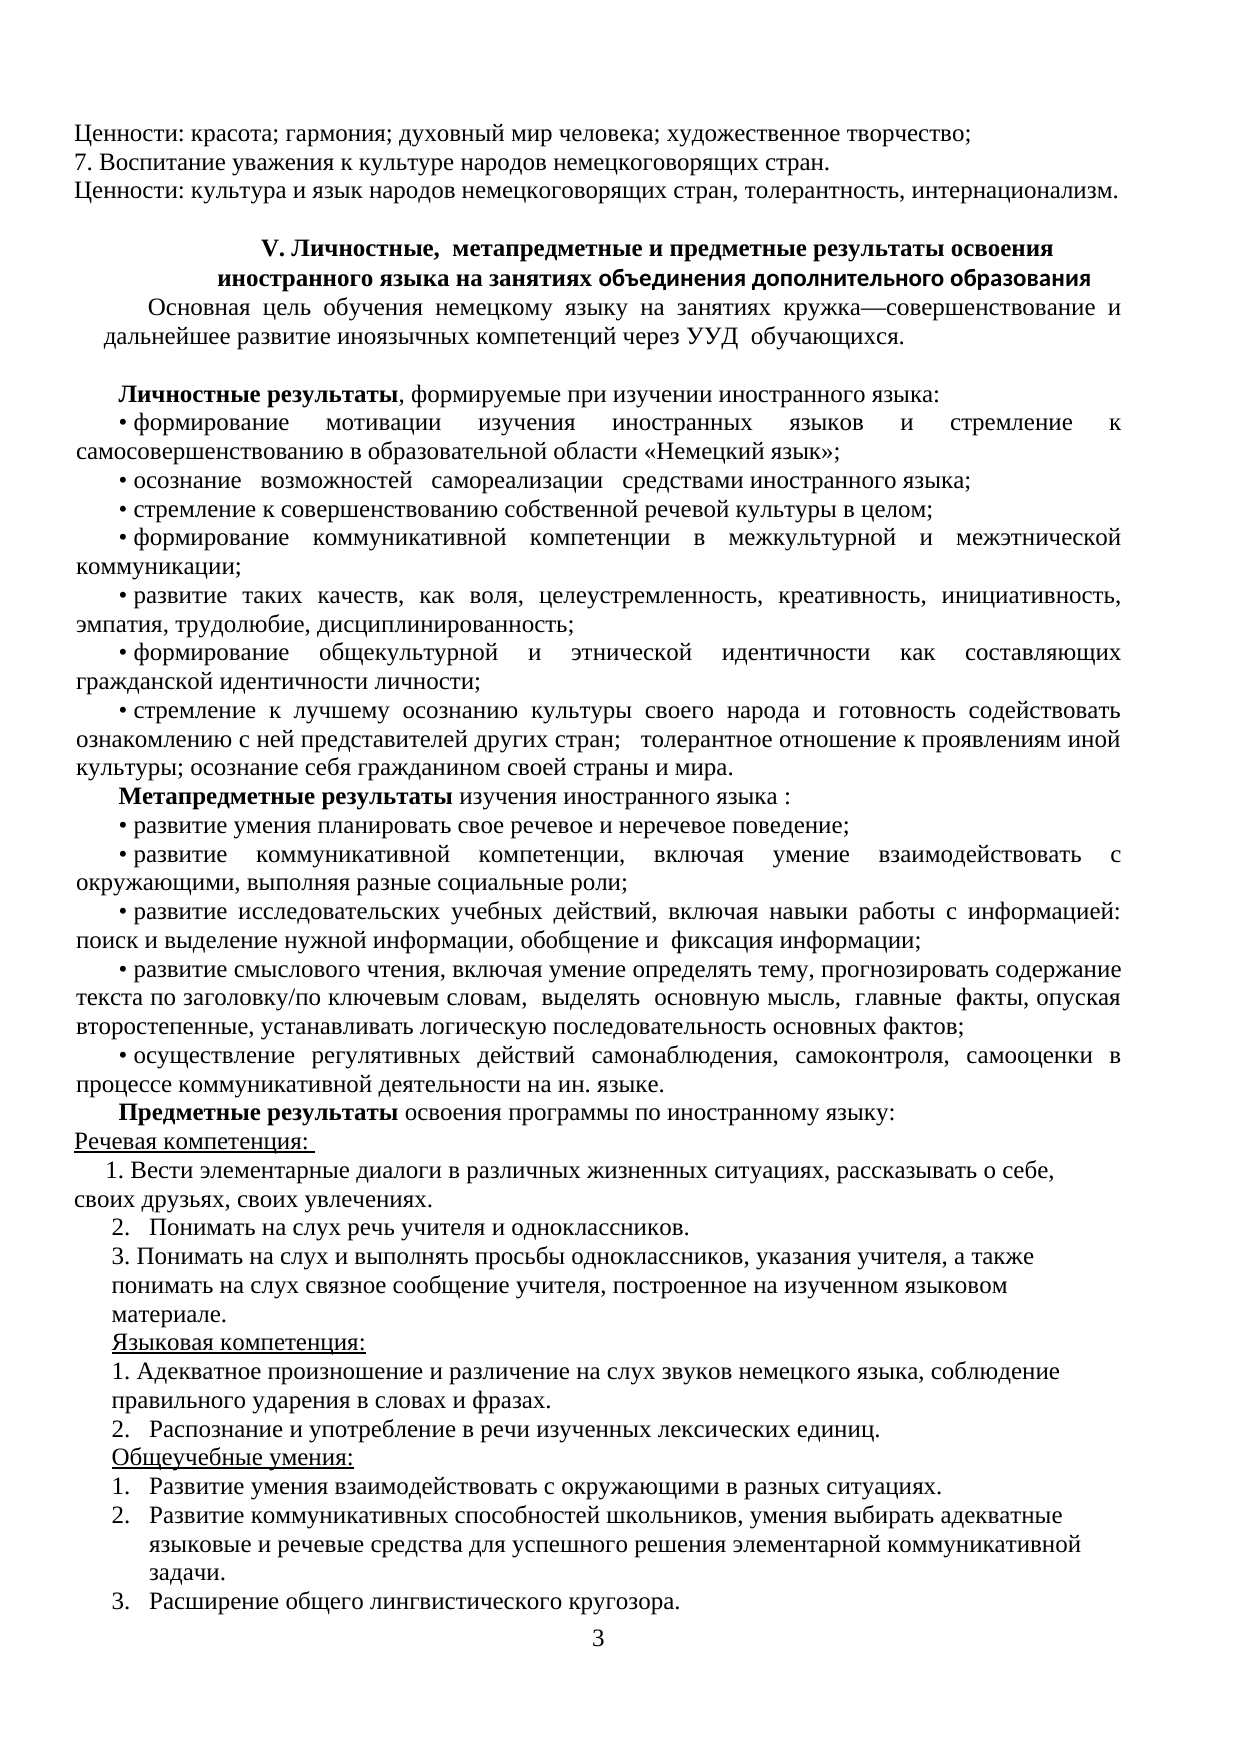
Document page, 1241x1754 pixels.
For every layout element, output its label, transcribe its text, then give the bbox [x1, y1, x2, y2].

text Личностные результаты, формируемые при изучении иностранного языка: [76, 379, 1122, 407]
list Расширение общего лингвистического кругозора. [111, 1586, 1122, 1615]
text Речевая компетенция: 1. Вести элементарные диалоги в различных жизненных ситуациях, рассказывать о себе, своих друзьях, своих увлечениях. [74, 1126, 1122, 1212]
list развитие исследовательских учебных действий, включая навыки работы с информацией: поиск и выделение нужной информации, обобщение и фиксация информации; [76, 896, 1122, 954]
list стремление к совершенствованию собственной речевой культуры в целом; [76, 494, 1122, 522]
list осознание возможностей самореализации средствами иностранного языка; [76, 465, 1122, 494]
text 3. Понимать на слух и выполнять просьбы одноклассников, указания учителя, а также понимать на слух связное сообщение учителя, построенное на изученном языковом материале. Языковая компетенция: [111, 1241, 1122, 1356]
list формирование общекультурной и этнической идентичности как составляющих гражданской идентичности личности; [76, 637, 1122, 695]
list формирование мотивации изучения иностранных языков и стремление к самосовершенствованию в образовательной области «Немецкий язык»; [76, 407, 1122, 465]
text V. Личностные, метапредметные и предметные результаты освоения иностранного языка на занятиях объединения дополнительного образования [186, 233, 1122, 292]
text Общеучебные умения: [111, 1442, 1122, 1471]
text Ценности: культура и язык народов немецкоговорящих стран, толерантность, интернационализм. [74, 176, 1122, 204]
list стремление к лучшему осознанию культуры своего народа и готовность содействовать ознакомлению с ней представителей других стран; толерантное отношение к проявлениям иной культуры; осознание себя гражданином своей страны и мира. [76, 695, 1122, 781]
text 1. Адекватное произношение и различение на слух звуков немецкого языка, соблюдение правильного ударения в словах и фразах. [111, 1356, 1122, 1414]
list осуществление регулятивных действий самонаблюдения, самоконтроля, самооценки в процессе коммуникативной деятельности на ин. языке. [76, 1040, 1122, 1097]
list Развитие коммуникативных способностей школьников, умения выбирать адекватные языковые и речевые средства для успешного решения элементарной коммуникативной задачи. [111, 1500, 1122, 1586]
text 7. Воспитание уважения к культуре народов немецкоговорящих стран. [74, 147, 1122, 176]
text Предметные результаты освоения программы по иностранному языку: [76, 1097, 1122, 1126]
list развитие таких качеств, как воля, целеустремленность, креативность, инициативность, эмпатия, трудолюбие, дисциплинированность; [76, 580, 1122, 637]
text Основная цель обучения немецкому языку на занятиях кружка—совершенствование и дальнейшее развитие иноязычных компетенций через УУД обучающихся. [103, 292, 1122, 350]
list Развитие умения взаимодействовать с окружающими в разных ситуациях. [111, 1471, 1122, 1500]
list Распознание и употребление в речи изученных лексических единиц. [111, 1414, 1122, 1442]
list Понимать на слух речь учителя и одноклассников. [111, 1212, 1122, 1241]
list формирование коммуникативной компетенции в межкультурной и межэтнической коммуникации; [76, 522, 1122, 580]
list развитие смыслового чтения, включая умение определять тему, прогнозировать содержание текста по заголовку/по ключевым словам, выделять основную мысль, главные факты, опуская второстепенные, устанавливать логическую последовательность основных фактов; [76, 954, 1122, 1040]
text Ценности: красота; гармония; духовный мир человека; художественное творчество; [74, 118, 1122, 147]
list развитие умения планировать свое речевое и неречевое поведение; [76, 810, 1122, 839]
list развитие коммуникативной компетенции, включая умение взаимодействовать с окружающими, выполняя разные социальные роли; [76, 839, 1122, 896]
text Метапредметные результаты изучения иностранного языка : [76, 781, 1122, 810]
